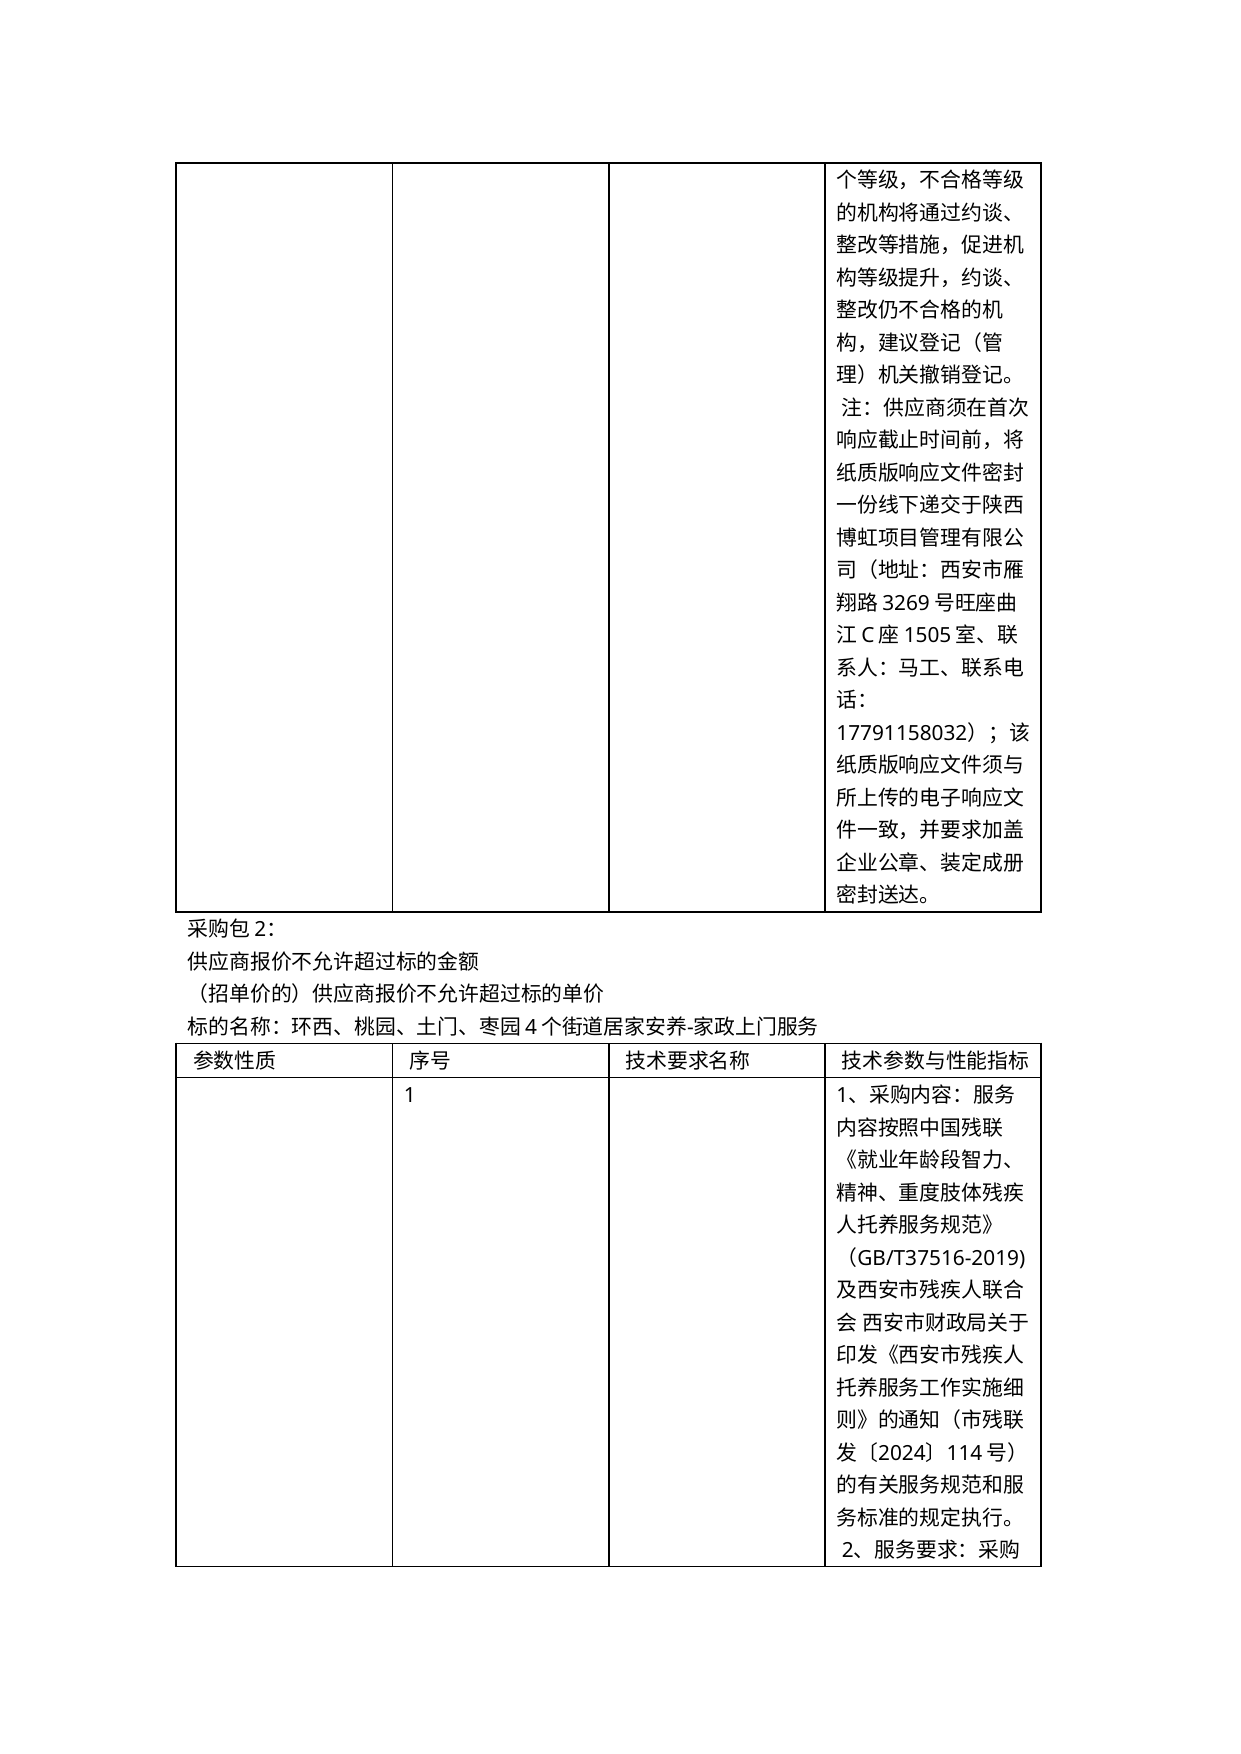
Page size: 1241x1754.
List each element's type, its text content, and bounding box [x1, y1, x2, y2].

text （招单价的）供应商报价不允许超过标的单价 [187, 978, 1053, 1010]
table_cell [610, 1078, 824, 1566]
table_cell 1 [393, 1078, 608, 1566]
table_header 序号 [393, 1044, 608, 1077]
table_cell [826, 1078, 1040, 1566]
text 采购包2： [187, 913, 1053, 945]
table_header 技术参数与性能指标 [826, 1044, 1040, 1077]
table_cell [610, 164, 824, 911]
table_cell [177, 164, 392, 911]
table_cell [826, 164, 1040, 911]
text 供应商报价不允许超过标的金额 [187, 945, 1053, 978]
table_cell 1 [393, 164, 608, 911]
table_header 技术要求名称 [610, 1044, 824, 1077]
text 标的名称：环西、桃园、土门、枣园4个街道居家安养-家政上门服务 [187, 1010, 1053, 1043]
table_header 参数性质 [177, 1044, 392, 1077]
table_cell [177, 1078, 392, 1566]
